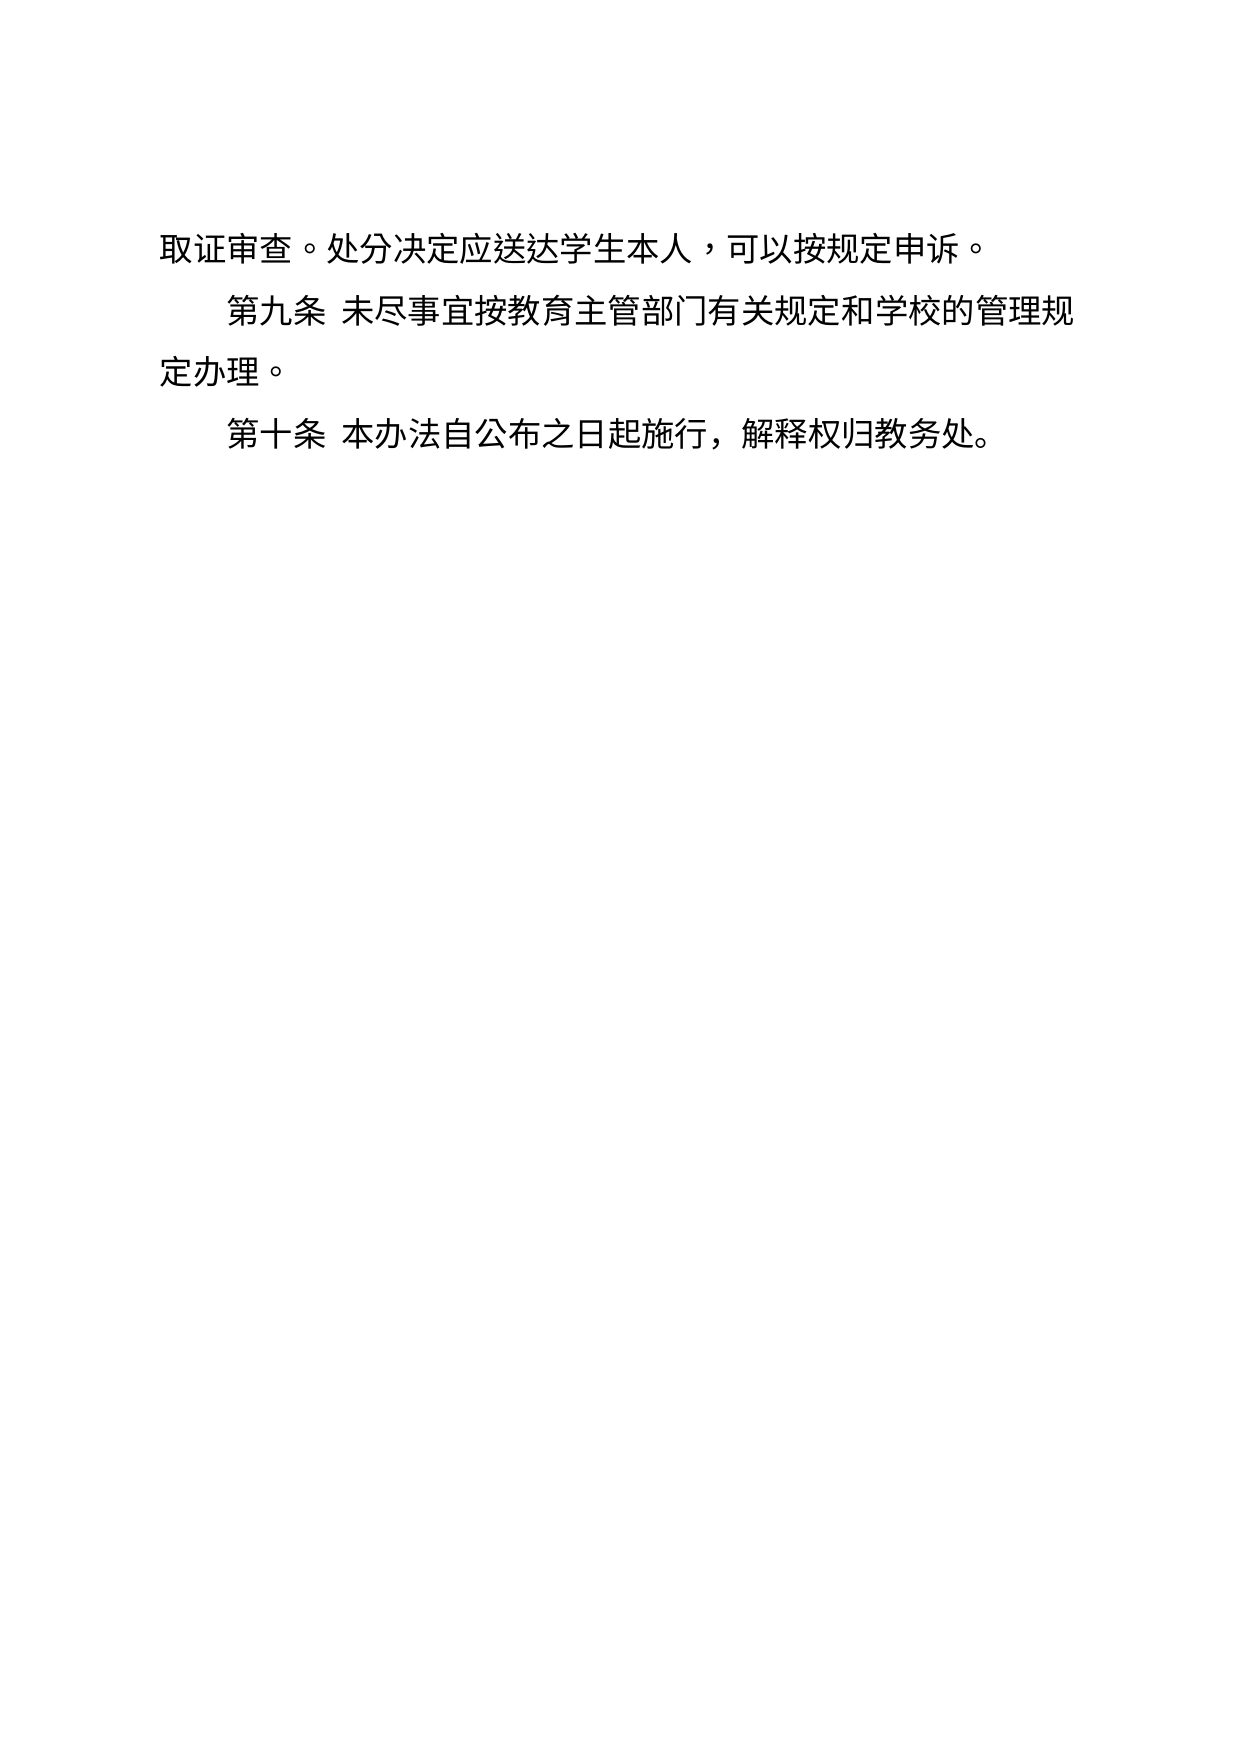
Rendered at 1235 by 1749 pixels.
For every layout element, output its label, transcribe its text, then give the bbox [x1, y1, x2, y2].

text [159, 213, 1075, 274]
text 第十条 本办法自公布之日起施行，解释权归教务处。 [159, 397, 1075, 458]
text 第九条 未尽事宜按教育主管部门有关规定和学校的管理规定办理。 [159, 274, 1075, 397]
